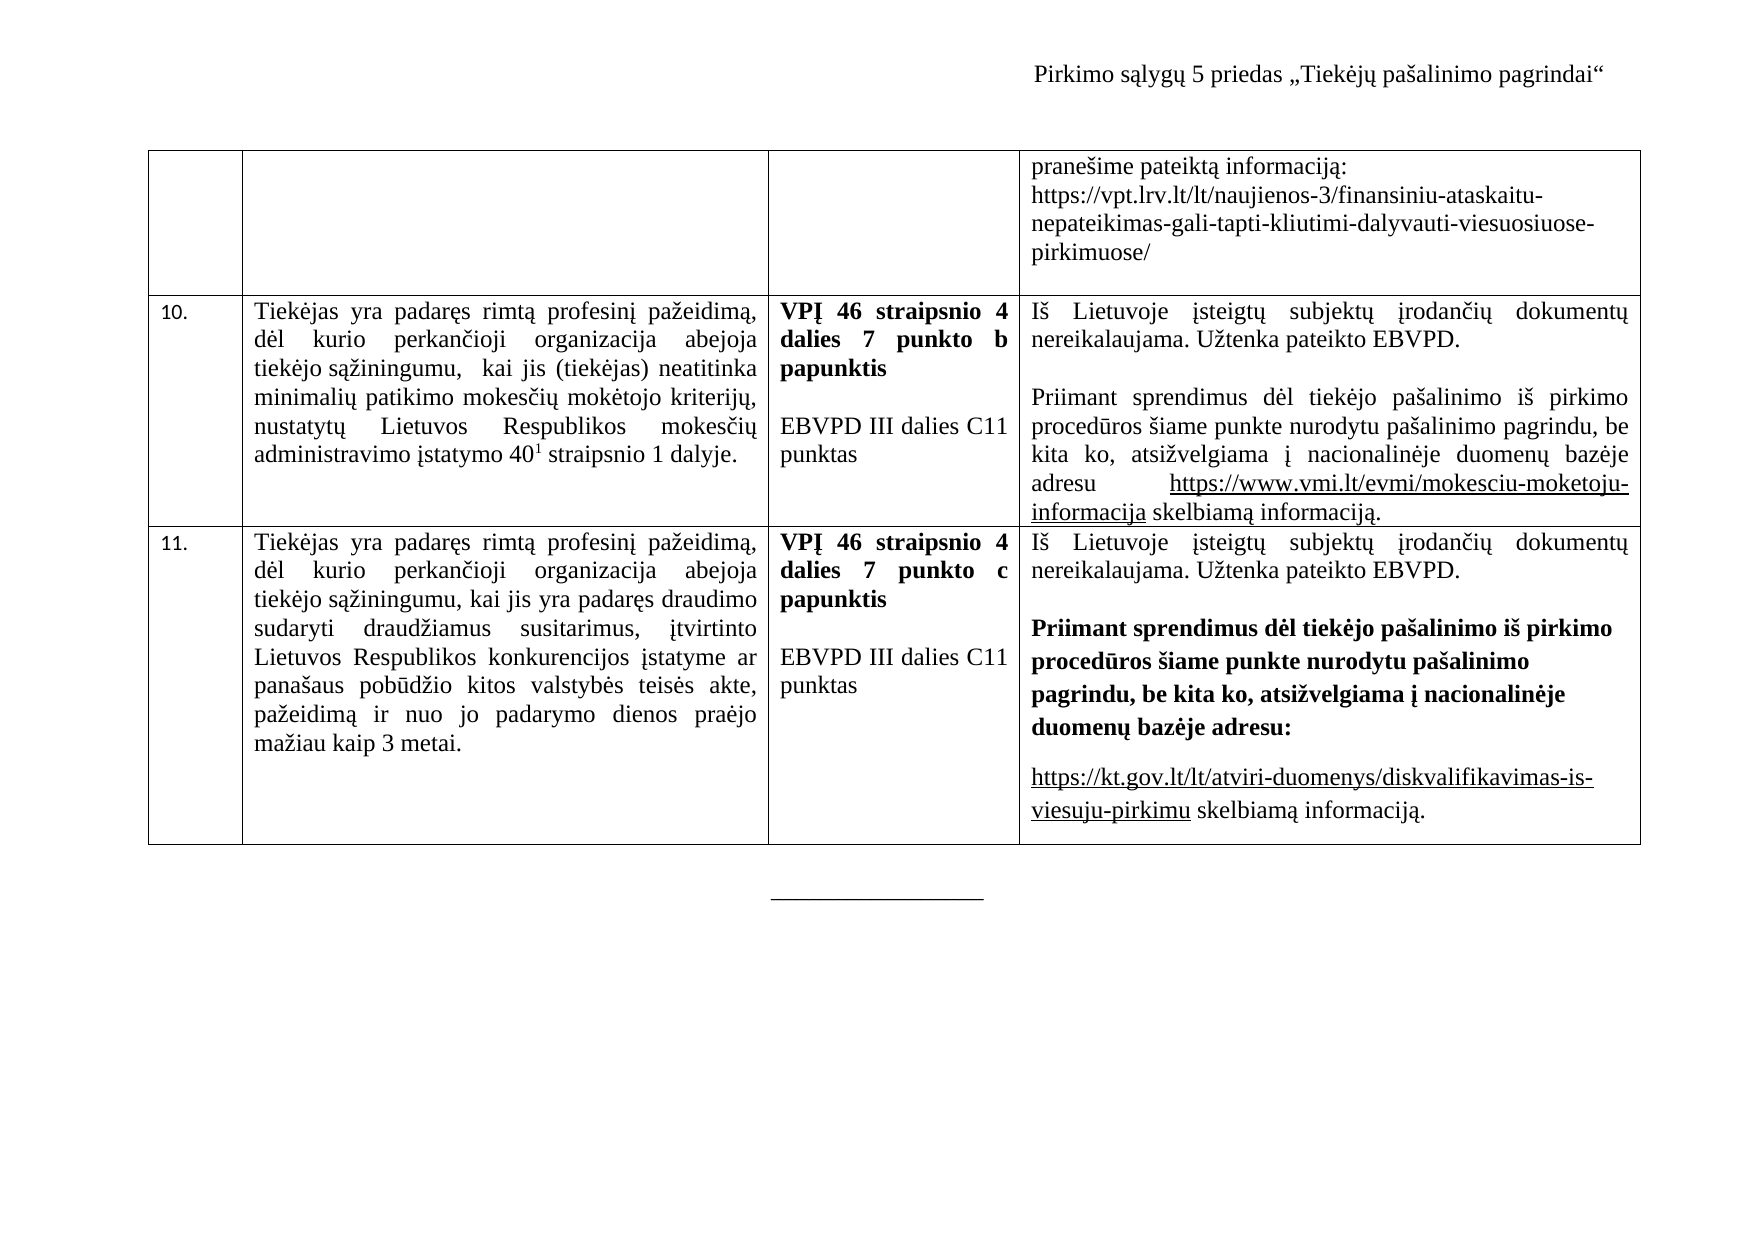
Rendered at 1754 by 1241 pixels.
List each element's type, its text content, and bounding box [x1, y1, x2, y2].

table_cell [769, 151, 1019, 295]
table_cell Tiekėjas yra padaręs rimtą profesinį pažeidimą, dėl kurio perkančioji organizacija abejoja tiekėjo sąžiningumu, kai jis (tiekėjas) neatitinka minimalių patikimo mokesčių mokėtojo kriterijų, nustatytų Lietuvos Respublikos mokesčių administravimo įstatymo 401 straipsnio 1 dalyje. [243, 296, 768, 526]
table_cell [243, 151, 768, 295]
table_cell Iš Lietuvoje įsteigtų subjektų įrodančių dokumentų nereikalaujama. Užtenka pateikto EBVPD. Priimant sprendimus dėl tiekėjo pašalinimo iš pirkimo procedūros šiame punkte nurodytu pašalinimo pagrindu, be kita ko, atsižvelgiama į nacionalinėje duomenų bazėje adresu: https://kt.gov.lt/lt/atviri-duomenys/diskvalifikavimas-is-viesuju-pirkimu skelbiamą informaciją. [1020, 527, 1640, 844]
table_cell Tiekėjas yra padaręs rimtą profesinį pažeidimą, dėl kurio perkančioji organizacija abejoja tiekėjo sąžiningumu, kai jis yra padaręs draudimo sudaryti draudžiamus susitarimus, įtvirtinto Lietuvos Respublikos konkurencijos įstatyme ar panašaus pobūdžio kitos valstybės teisės akte, pažeidimą ir nuo jo padarymo dienos praėjo mažiau kaip 3 metai. [243, 527, 768, 844]
table_cell VPĮ 46 straipsnio 4 dalies 7 punkto c papunktis EBVPD III dalies C11 punktas [769, 527, 1019, 844]
table_cell [149, 296, 242, 526]
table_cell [1020, 151, 1640, 295]
table_cell [149, 527, 242, 844]
text _________________ [150, 874, 1604, 903]
table_cell VPĮ 46 straipsnio 4 dalies 7 punkto b papunktis EBVPD III dalies C11 punktas [769, 296, 1019, 526]
table_cell [149, 151, 242, 295]
table_cell Iš Lietuvoje įsteigtų subjektų įrodančių dokumentų nereikalaujama. Užtenka pateikto EBVPD. Priimant sprendimus dėl tiekėjo pašalinimo iš pirkimo procedūros šiame punkte nurodytu pašalinimo pagrindu, be kita ko, atsižvelgiama į nacionalinėje duomenų bazėje adresu https://www.vmi.lt/evmi/mokesciu-moketoju-informacija skelbiamą informaciją. [1020, 296, 1640, 526]
